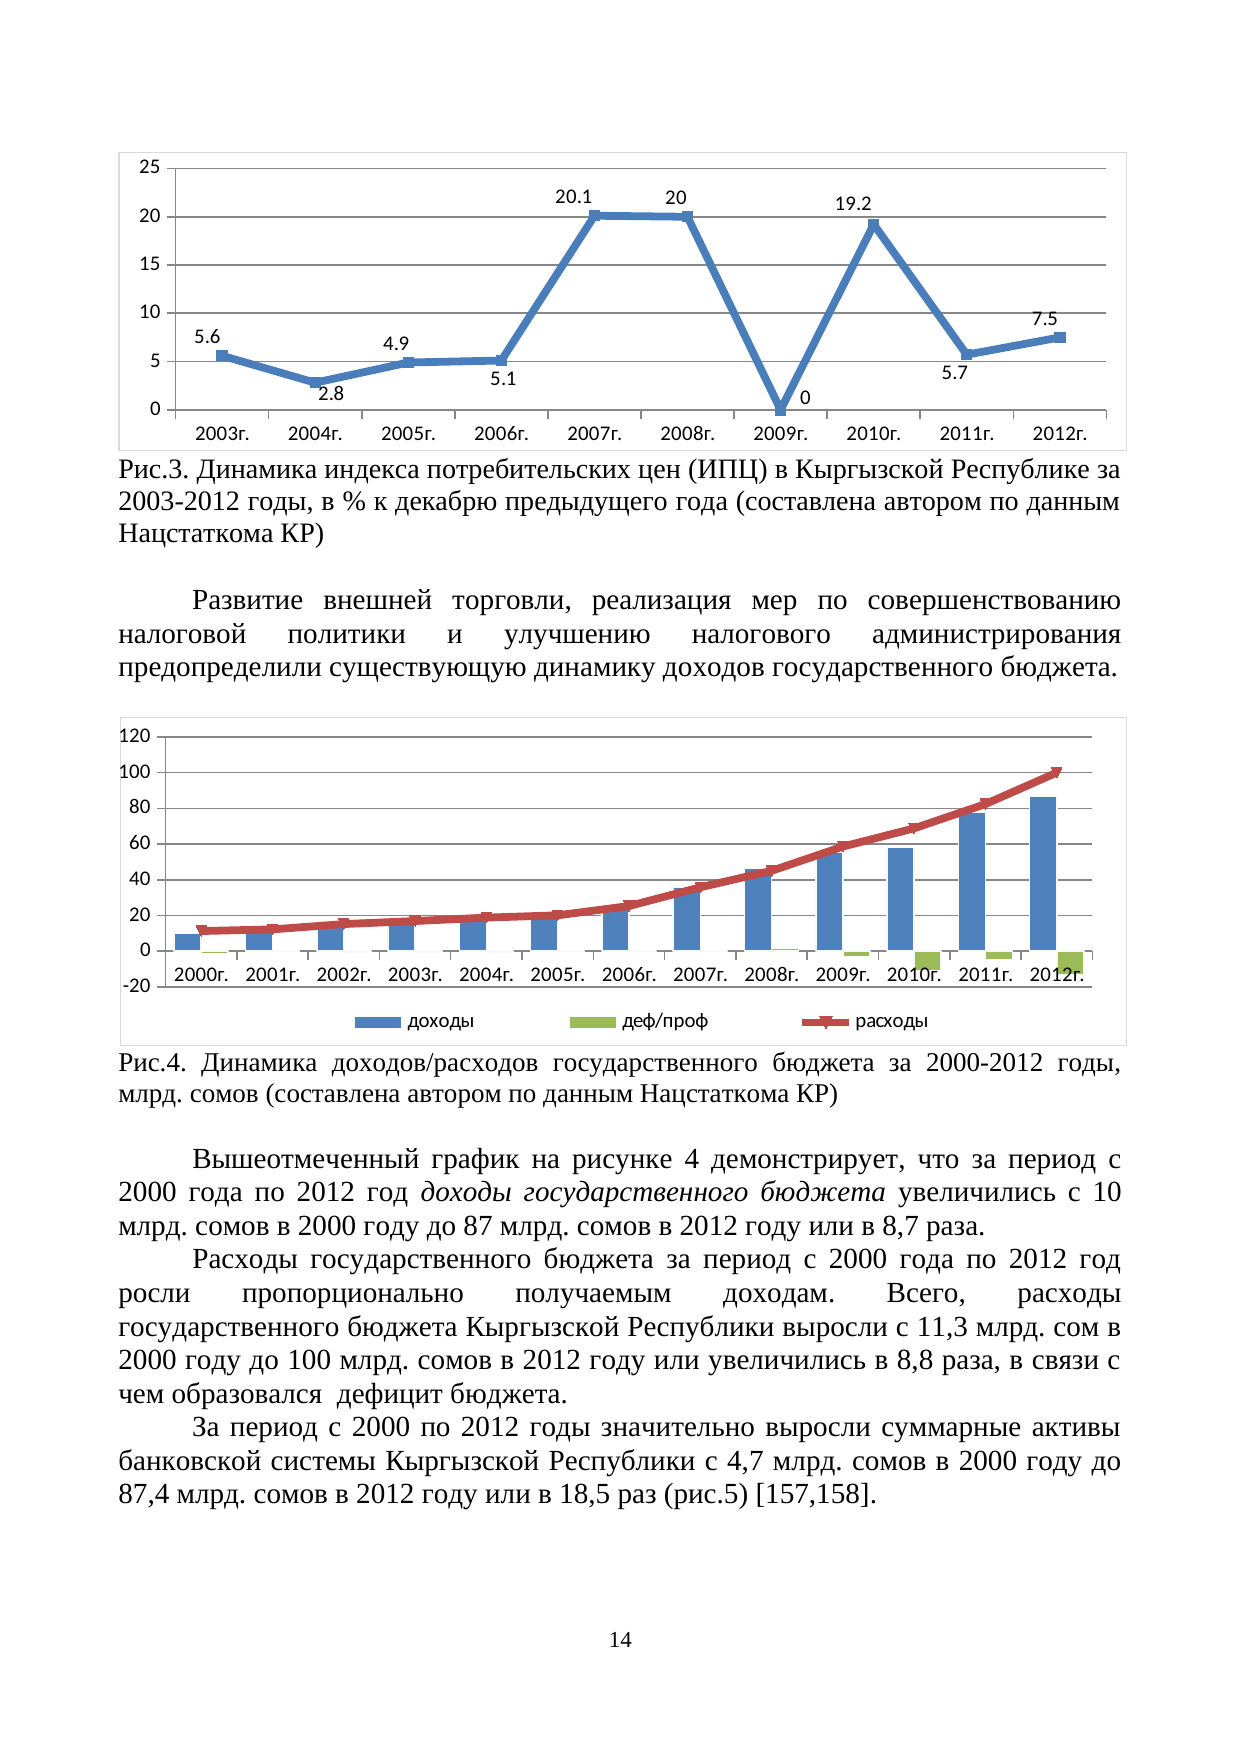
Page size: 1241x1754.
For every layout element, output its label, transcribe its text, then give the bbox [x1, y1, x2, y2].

text Расходы государственного бюджета за период с 2000 года по 2012 год росли пропорционально получаемым доходам. Всего, расходы государственного бюджета Кыргызской Республики выросли с 11,3 млрд. сом в 2000 году до 100 млрд. сомов в 2012 году или увеличились в 8,8 раза, в связи с чем образовался дефицит бюджета. [118, 1242, 1122, 1409]
text Рис.3. Динамика индекса потребительских цен (ИПЦ) в Кыргызской Республике за 2003-2012 годы, в % к декабрю предыдущего года (составлена автором по данным Нацстаткома КР) [118, 451, 1122, 549]
text Вышеотмеченный график на рисунке 4 демонстрирует, что за период с 2000 года по 2012 год доходы государственного бюджета увеличились с 10 млрд. сомов в 2000 году до 87 млрд. сомов в 2012 году или в 8,7 раза. [118, 1141, 1122, 1242]
text Развитие внешней торговли, реализация мер по совершенствованию налоговой политики и улучшению налогового администрирования предопределили существующую динамику доходов государственного бюджета. [118, 582, 1122, 683]
text Рис.4. Динамика доходов/расходов государственного бюджета за 2000-2012 годы, млрд. сомов (составлена автором по данным Нацстаткома КР) [118, 717, 1122, 1108]
text За период с 2000 по 2012 годы значительно выросли суммарные активы банковской системы Кыргызской Республики с 4,7 млрд. сомов в 2000 году до 87,4 млрд. сомов в 2012 году или в 18,5 раз (рис.5) [157,158]. [118, 1409, 1122, 1510]
